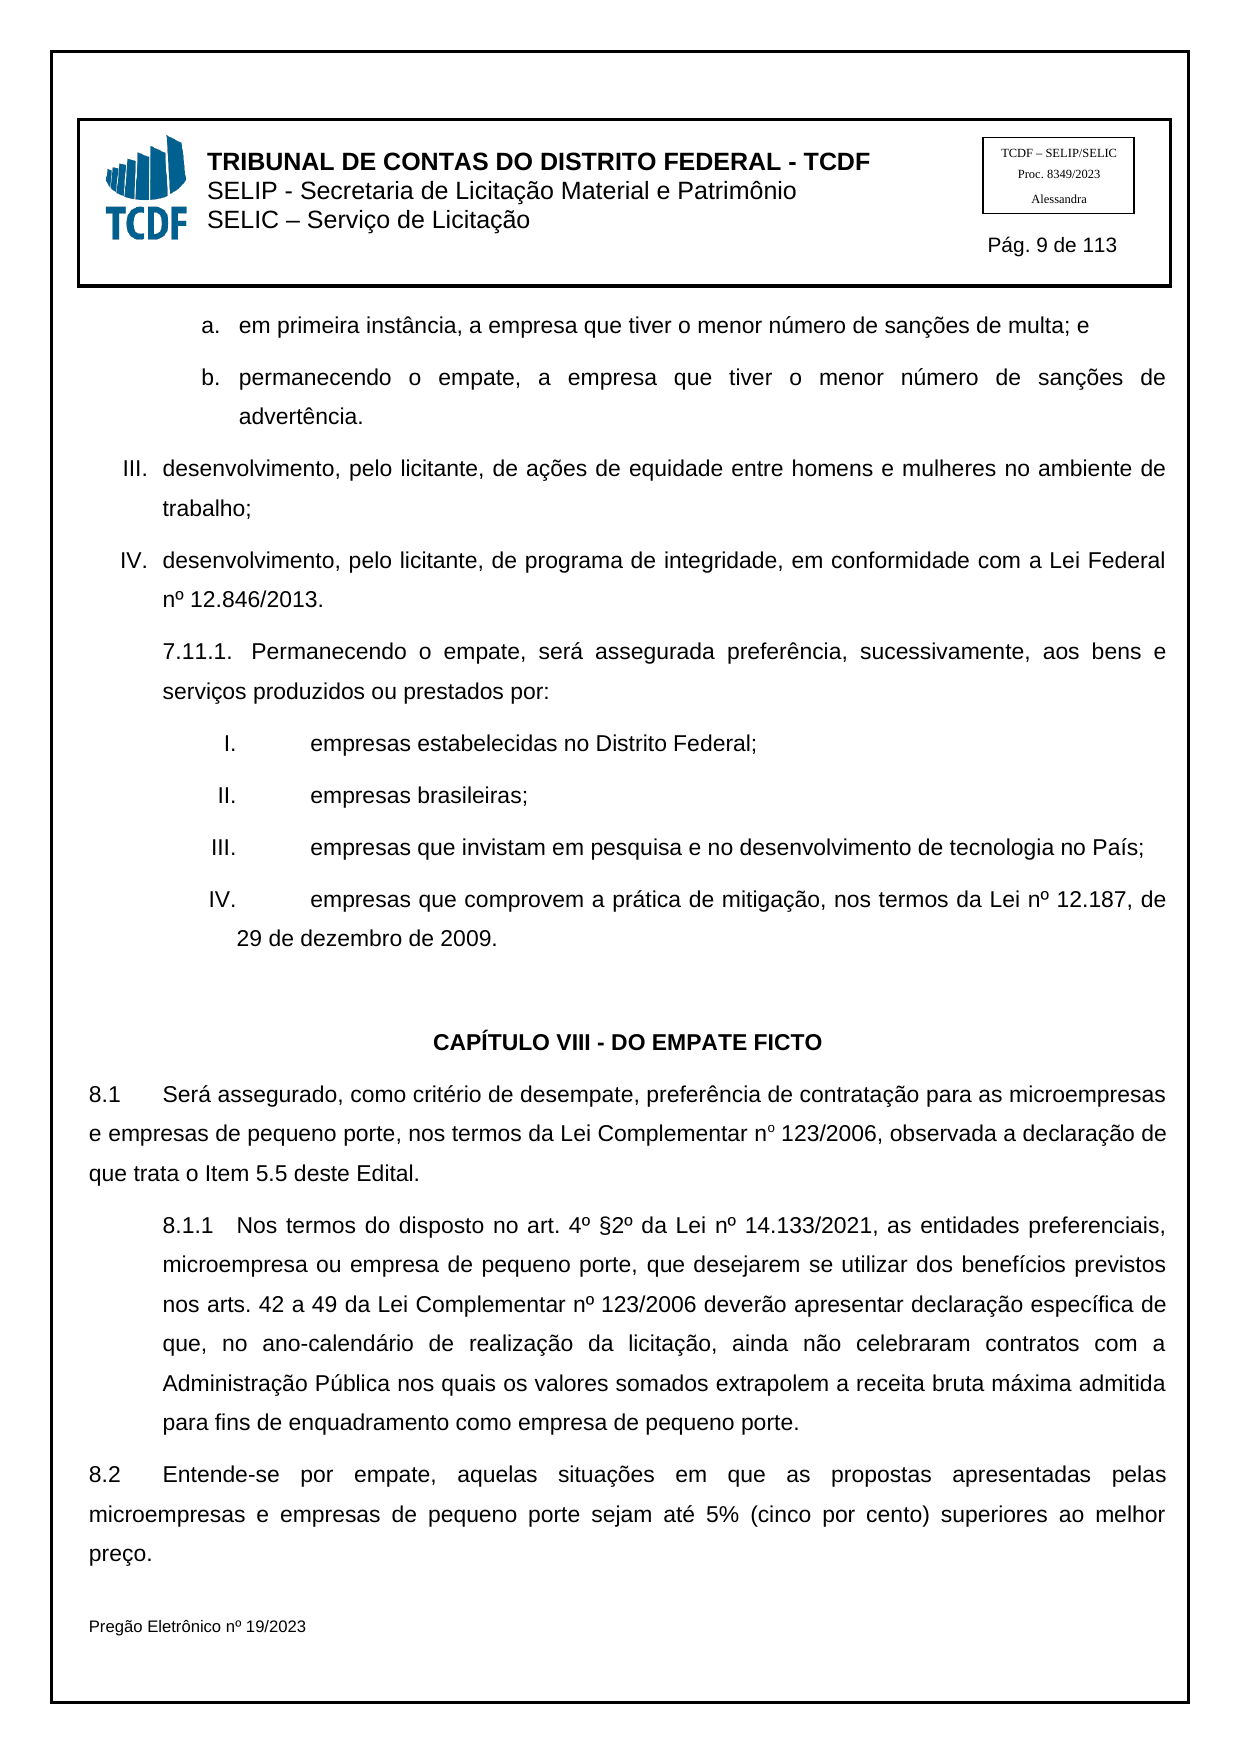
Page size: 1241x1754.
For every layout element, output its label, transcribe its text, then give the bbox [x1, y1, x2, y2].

list desenvolvimento, pelo licitante, de ações de equidade entre homens e mulheres no ambiente de trabalho; [148, 455, 1167, 521]
picture [91, 132, 201, 242]
text Capítulo VIII - do empate ficto [89, 1029, 1167, 1055]
text 8.2 Entende-se por empate, aquelas situações em que as propostas apresentadas pelas microempresas e empresas de pequeno porte sejam até 5% (cinco por cento) superiores ao melhor preço. [89, 1461, 1167, 1567]
list desenvolvimento, pelo licitante, de programa de integridade, em conformidade com a Lei Federal nº 12.846/2013. [148, 547, 1167, 612]
text 7.11.1. Permanecendo o empate, será assegurada preferência, sucessivamente, aos bens e serviços produzidos ou prestados por: [162, 638, 1167, 704]
list empresas que comprovem a prática de mitigação, nos termos da Lei nº 12.187, de 29 de dezembro de 2009. [236, 886, 1167, 951]
list empresas estabelecidas no Distrito Federal; [236, 729, 1167, 756]
text 8.1 Será assegurado, como critério de desempate, preferência de contratação para as microempresas e empresas de pequeno porte, nos termos da Lei Complementar no 123/2006, observada a declaração de que trata o Item 5.5 deste Edital. [89, 1081, 1167, 1186]
list em primeira instância, a empresa que tiver o menor número de sanções de multa; e [201, 312, 1167, 338]
list empresas brasileiras; [236, 782, 1167, 808]
list permanecendo o empate, a empresa que tiver o menor número de sanções de advertência. [201, 364, 1167, 429]
list empresas que invistam em pesquisa e no desenvolvimento de tecnologia no País; [236, 833, 1167, 860]
text 8.1.1 Nos termos do disposto no art. 4º §2º da Lei nº 14.133/2021, as entidades preferenciais, microempresa ou empresa de pequeno porte, que desejarem se utilizar dos benefícios previstos nos arts. 42 a 49 da Lei Complementar nº 123/2006 deverão apresentar declaração específica de que, no ano-calendário de realização da licitação, ainda não celebraram contratos com a Administração Pública nos quais os valores somados extrapolem a receita bruta máxima admitida para fins de enquadramento como empresa de pequeno porte. [162, 1212, 1167, 1436]
